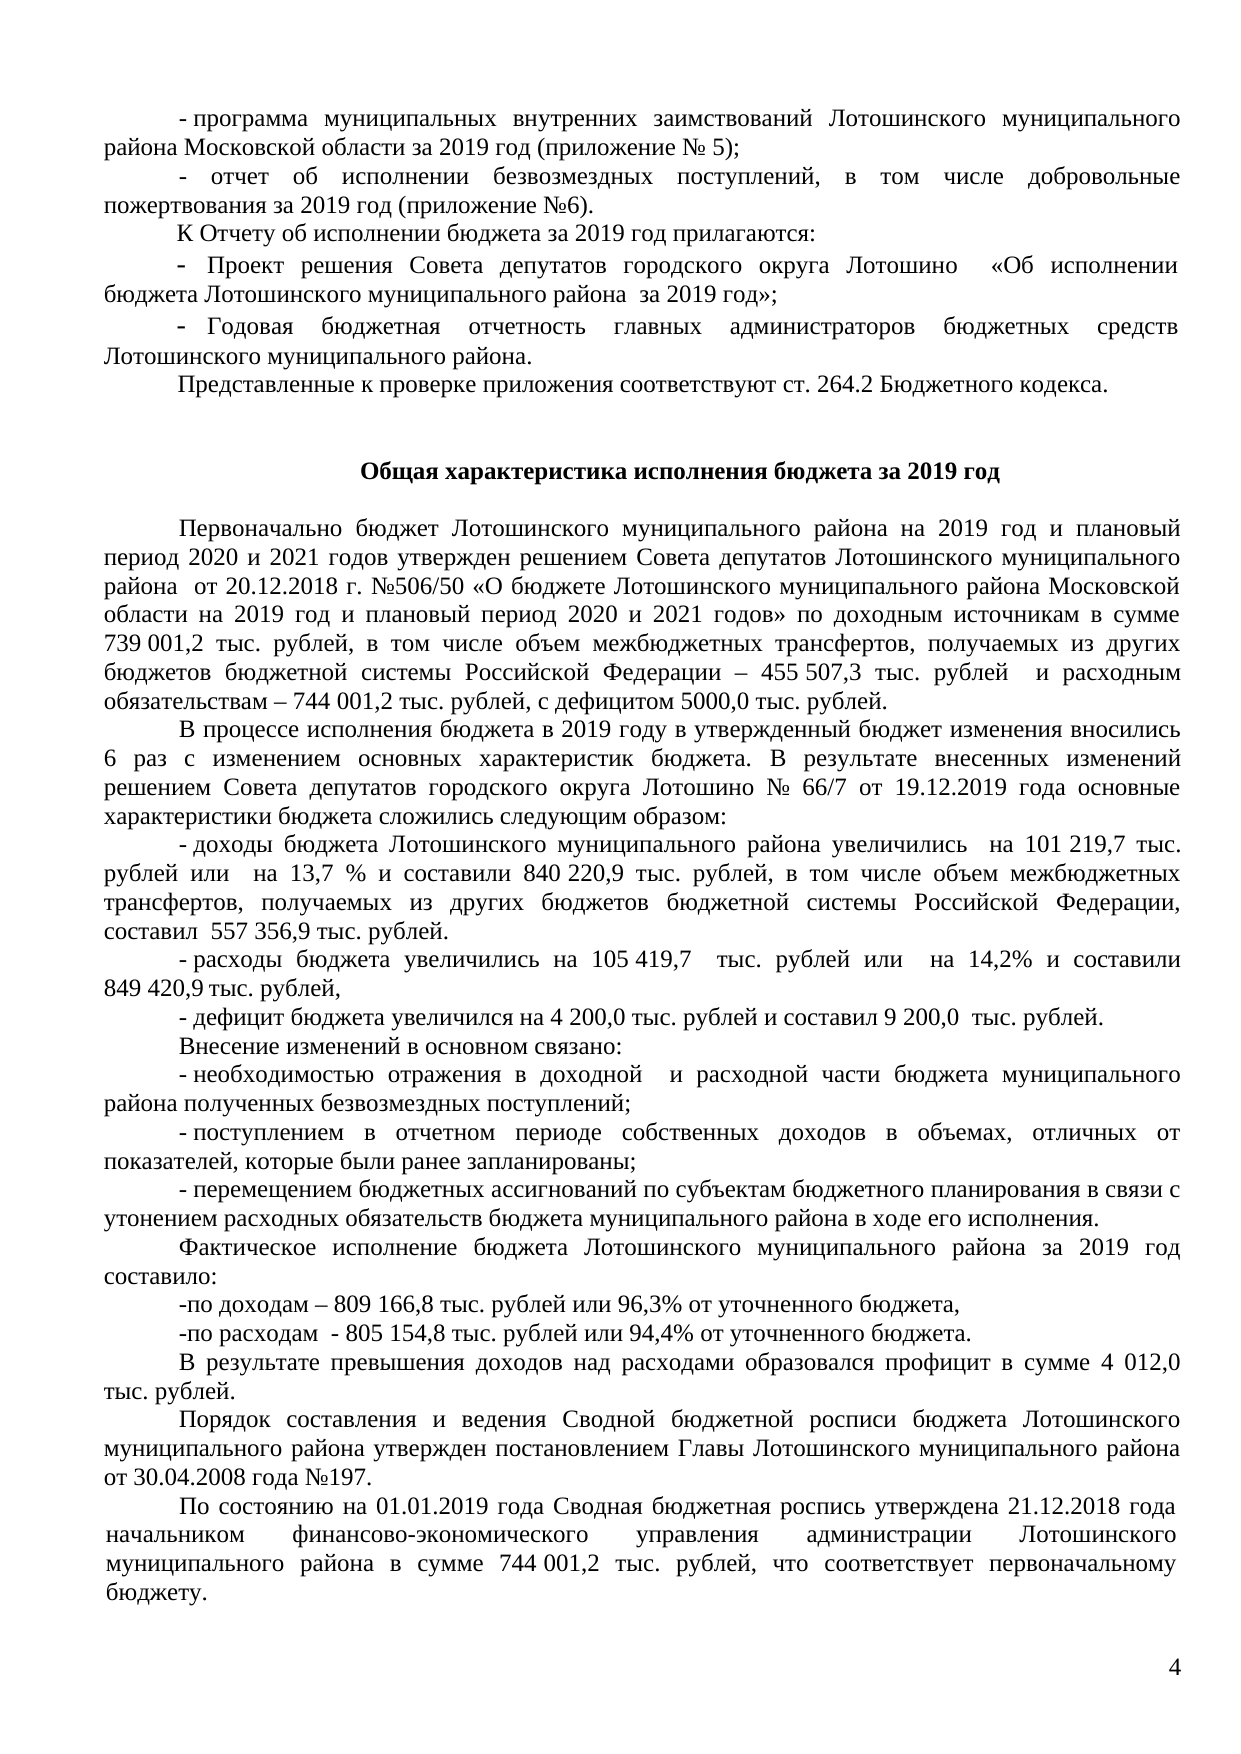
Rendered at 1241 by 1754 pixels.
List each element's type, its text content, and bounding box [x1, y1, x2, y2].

text - доходы бюджета Лотошинского муниципального района увеличились на 101 219,7 тыс. рублей или на 13,7 % и составили 840 220,9 тыс. рублей, в том числе объем межбюджетных трансфертов, получаемых из других бюджетов бюджетной системы Российской Федерации, составил 557 356,9 тыс. рублей. [103, 829, 1181, 944]
text - дефицит бюджета увеличился на 4 200,0 тыс. рублей и составил 9 200,0 тыс. рублей. [103, 1002, 1181, 1031]
text -по доходам – 809 166,8 тыс. рублей или 96,3% от уточненного бюджета, [103, 1289, 1181, 1318]
text В процессе исполнения бюджета в 2019 году в утвержденный бюджет изменения вносились 6 раз с изменением основных характеристик бюджета. В результате внесенных изменений решением Совета депутатов городского округа Лотошино № 66/7 от 19.12.2019 года основные характеристики бюджета сложились следующим образом: [103, 714, 1181, 829]
text - перемещением бюджетных ассигнований по субъектам бюджетного планирования в связи с утонением расходных обязательств бюджета муниципального района в ходе его исполнения. [103, 1174, 1181, 1232]
list - программа муниципальных внутренних заимствований Лотошинского муниципального района Московской области за 2019 год (приложение № 5); [103, 103, 1181, 161]
text -по расходам - 805 154,8 тыс. рублей или 94,4% от уточненного бюджета. [103, 1318, 1181, 1347]
text Общая характеристика исполнения бюджета за 2019 год [103, 456, 1181, 484]
text Первоначально бюджет Лотошинского муниципального района на 2019 год и плановый период 2020 и 2021 годов утвержден решением Совета депутатов Лотошинского муниципального района от 20.12.2018 г. №506/50 «О бюджете Лотошинского муниципального района Московской области на 2019 год и плановый период 2020 и 2021 годов» по доходным источникам в сумме 739 001,2 тыс. рублей, в том числе объем межбюджетных трансфертов, получаемых из других бюджетов бюджетной системы Российской Федерации – 455 507,3 тыс. рублей и расходным обязательствам – 744 001,2 тыс. рублей, с дефицитом 5000,0 тыс. рублей. [103, 513, 1181, 714]
list Годовая бюджетная отчетность главных администраторов бюджетных средств Лотошинского муниципального района. [103, 308, 1179, 369]
text По состоянию на 01.01.2019 года Сводная бюджетная роспись утверждена 21.12.2018 года начальником финансово-экономического управления администрации Лотошинского муниципального района в сумме 744 001,2 тыс. рублей, что соответствует первоначальному бюджету. [106, 1491, 1177, 1606]
text В результате превышения доходов над расходами образовался профицит в сумме 4 012,0 тыс. рублей. [103, 1347, 1181, 1404]
text Представленные к проверке приложения соответствуют ст. 264.2 Бюджетного кодекса. [103, 369, 1179, 398]
text Внесение изменений в основном связано: [103, 1031, 1181, 1059]
text - необходимостью отражения в доходной и расходной части бюджета муниципального района полученных безвозмездных поступлений; [103, 1059, 1181, 1117]
list - отчет об исполнении безвозмездных поступлений, в том числе добровольные пожертвования за 2019 год (приложение №6). [103, 161, 1181, 218]
text - расходы бюджета увеличились на 105 419,7 тыс. рублей или на 14,2% и составили 849 420,9 тыс. рублей, [103, 944, 1181, 1002]
text Фактическое исполнение бюджета Лотошинского муниципального района за 2019 год составило: [103, 1232, 1181, 1289]
text К Отчету об исполнении бюджета за 2019 год прилагаются: [103, 218, 1181, 247]
text Порядок составления и ведения Сводной бюджетной росписи бюджета Лотошинского муниципального района утвержден постановлением Главы Лотошинского муниципального района от 30.04.2008 года №197. [103, 1404, 1181, 1491]
list Проект решения Совета депутатов городского округа Лотошино «Об исполнении бюджета Лотошинского муниципального района за 2019 год»; [103, 247, 1179, 308]
text - поступлением в отчетном периоде собственных доходов в объемах, отличных от показателей, которые были ранее запланированы; [103, 1117, 1181, 1174]
